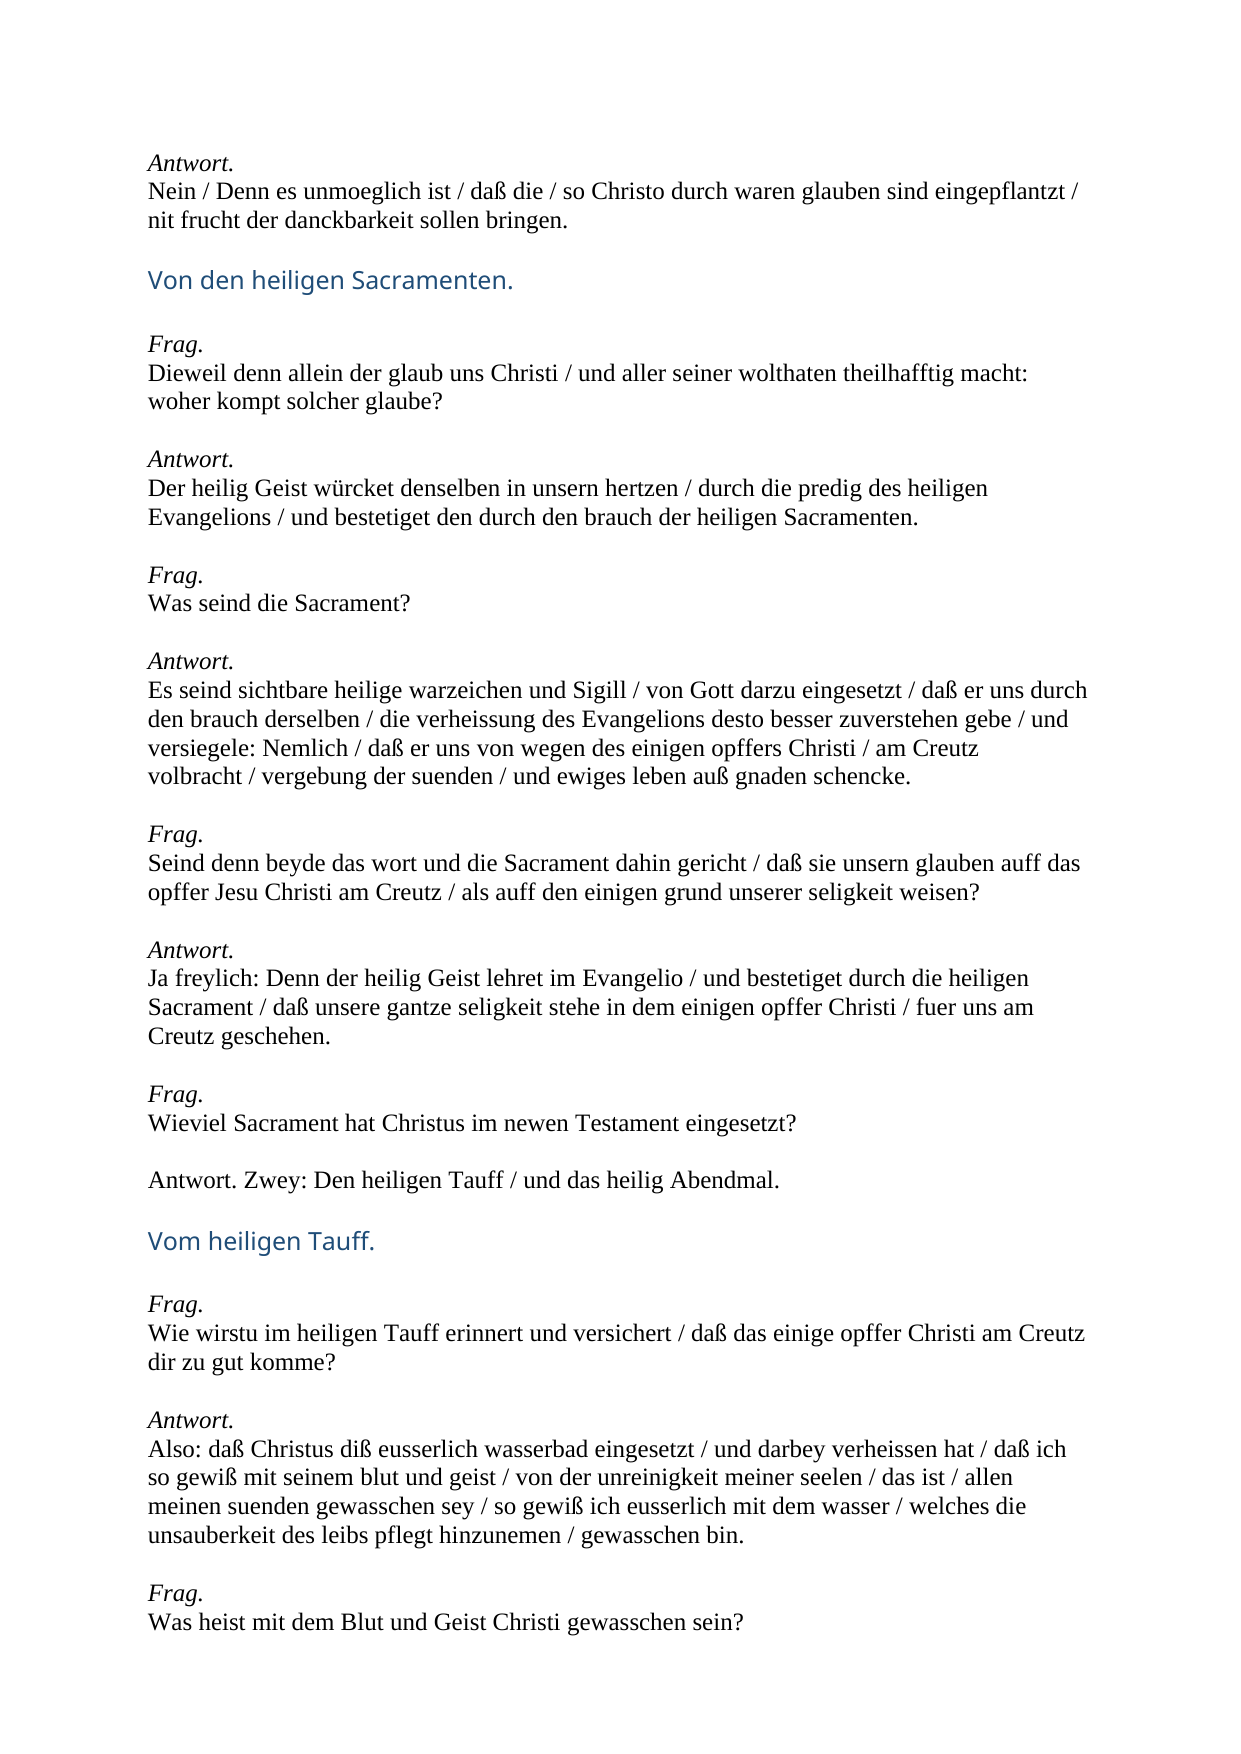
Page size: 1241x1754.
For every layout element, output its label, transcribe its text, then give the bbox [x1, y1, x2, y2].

text Antwort. Der heilig Geist würcket denselben in unsern hertzen / durch die predig des heiligen Evangelions / und bestetiget den durch den brauch der heiligen Sacramenten. [148, 444, 1093, 531]
text Antwort. Ja freylich: Denn der heilig Geist lehret im Evangelio / und bestetiget durch die heiligen Sacrament / daß unsere gantze seligkeit stehe in dem einigen opffer Christi / fuer uns am Creutz geschehen. [148, 935, 1093, 1050]
text Frag. Was heist mit dem Blut und Geist Christi gewasschen sein? [148, 1578, 1093, 1635]
text Frag. Dieweil denn allein der glaub uns Christi / und aller seiner wolthaten theilhafftig macht: woher kompt solcher glaube? [148, 329, 1093, 415]
text Frag. Wieviel Sacrament hat Christus im newen Testament eingesetzt? [148, 1079, 1093, 1136]
text Frag. Wie wirstu im heiligen Tauff erinnert und versichert / daß das einige opffer Christi am Creutz dir zu gut komme? [148, 1289, 1093, 1376]
text Frag. Seind denn beyde das wort und die Sacrament dahin gericht / daß sie unsern glauben auff das opffer Jesu Christi am Creutz / als auff den einigen grund unserer seligkeit weisen? [148, 819, 1093, 906]
subtitle Von den heiligen Sacramenten. [148, 263, 1093, 297]
text Antwort. Also: daß Christus diß eusserlich wasserbad eingesetzt / und darbey verheissen hat / daß ich so gewiß mit seinem blut und geist / von der unreinigkeit meiner seelen / das ist / allen meinen suenden gewasschen sey / so gewiß ich eusserlich mit dem wasser / welches die unsauberkeit des leibs pflegt hinzunemen / gewasschen bin. [148, 1405, 1093, 1549]
text Antwort. Zwey: Den heiligen Tauff / und das heilig Abendmal. [148, 1166, 1093, 1194]
text Frag. Was seind die Sacrament? [148, 560, 1093, 617]
text Antwort. Es seind sichtbare heilige warzeichen und Sigill / von Gott darzu eingesetzt / daß er uns durch den brauch derselben / die verheissung des Evangelions desto besser zuverstehen gebe / und versiegele: Nemlich / daß er uns von wegen des einigen opffers Christi / am Creutz volbracht / vergebung der suenden / und ewiges leben auß gnaden schencke. [148, 646, 1093, 790]
subtitle Vom heiligen Tauff. [148, 1223, 1093, 1258]
text Antwort. Nein / Denn es unmoeglich ist / daß die / so Christo durch waren glauben sind eingepflantzt / nit frucht der danckbarkeit sollen bringen. [148, 148, 1093, 234]
